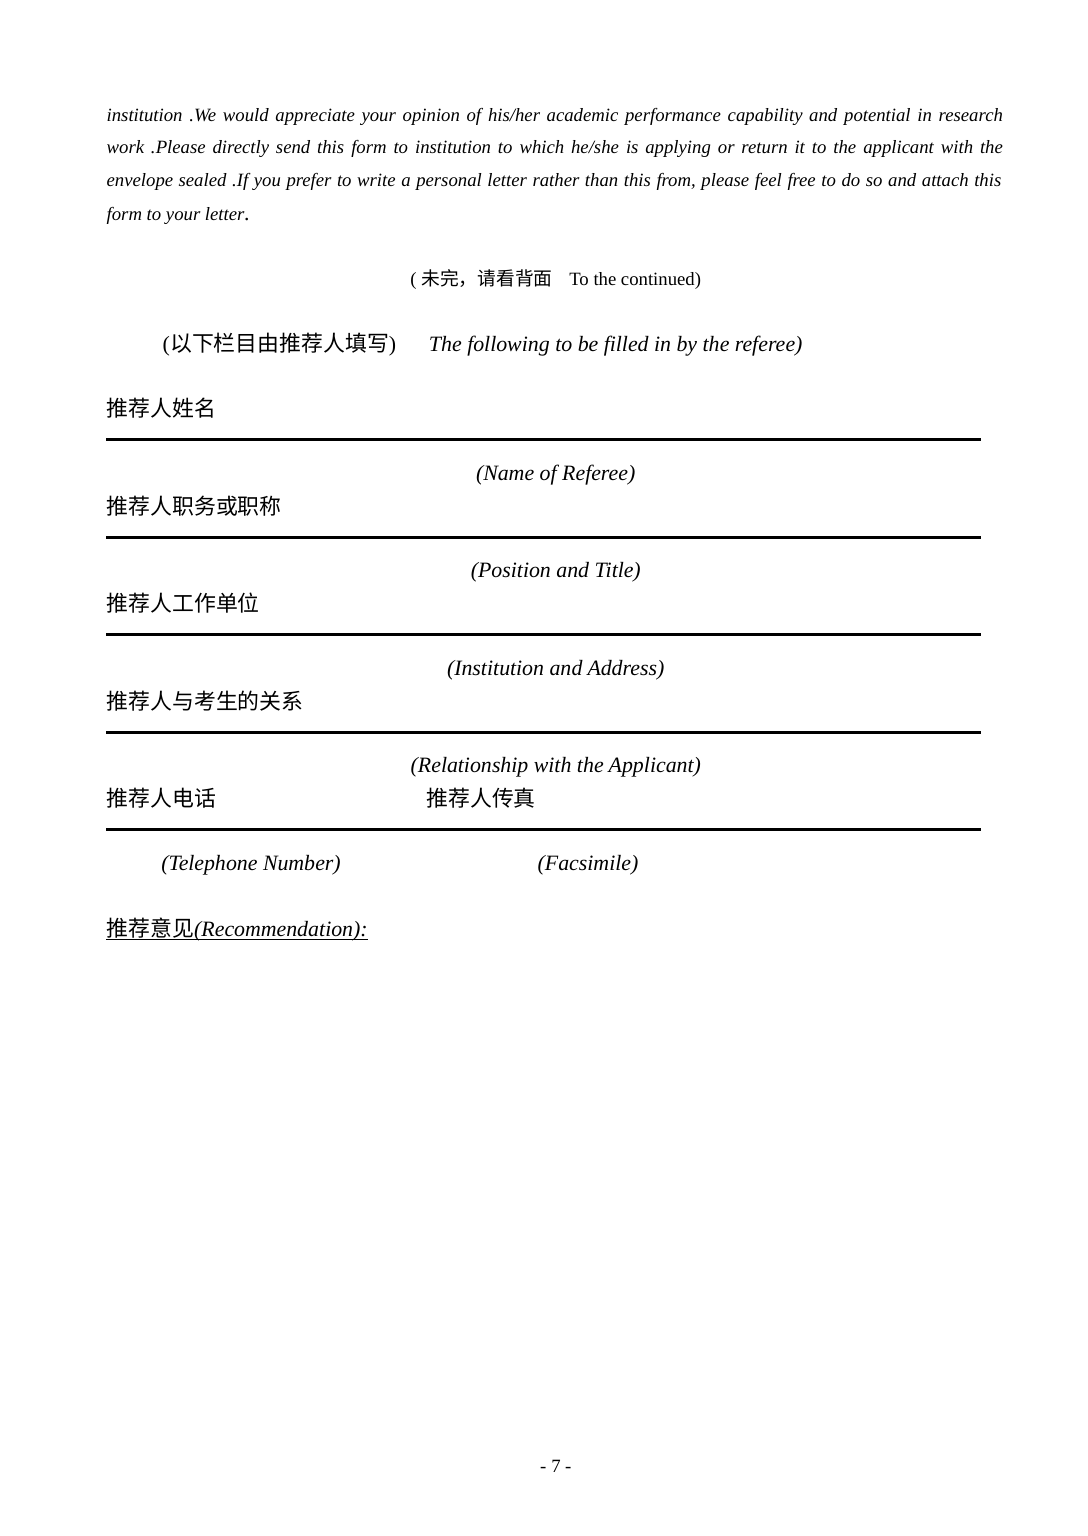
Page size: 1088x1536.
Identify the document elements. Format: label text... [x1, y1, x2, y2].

text ( 未完，请看背面 To the continued) [106, 261, 1005, 293]
text (Position and Title) [106, 553, 1005, 586]
text (Institution and Address) [106, 651, 1005, 683]
text 推荐人职务或职称 [106, 488, 1005, 521]
text 推荐人电话 推荐人传真 [106, 781, 1005, 813]
text (Telephone Number) (Facsimile) [106, 846, 1005, 878]
text 推荐人姓名 [106, 391, 1005, 423]
text 推荐人工作单位 [106, 586, 1005, 618]
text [106, 98, 1005, 228]
text 推荐意见(Recommendation): [106, 911, 1005, 943]
text (Name of Referee) [106, 456, 1005, 488]
text (Relationship with the Applicant) [106, 748, 1005, 781]
text 推荐人与考生的关系 [106, 683, 1005, 716]
text (以下栏目由推荐人填写) The following to be filled in by the referee) [106, 326, 1005, 358]
